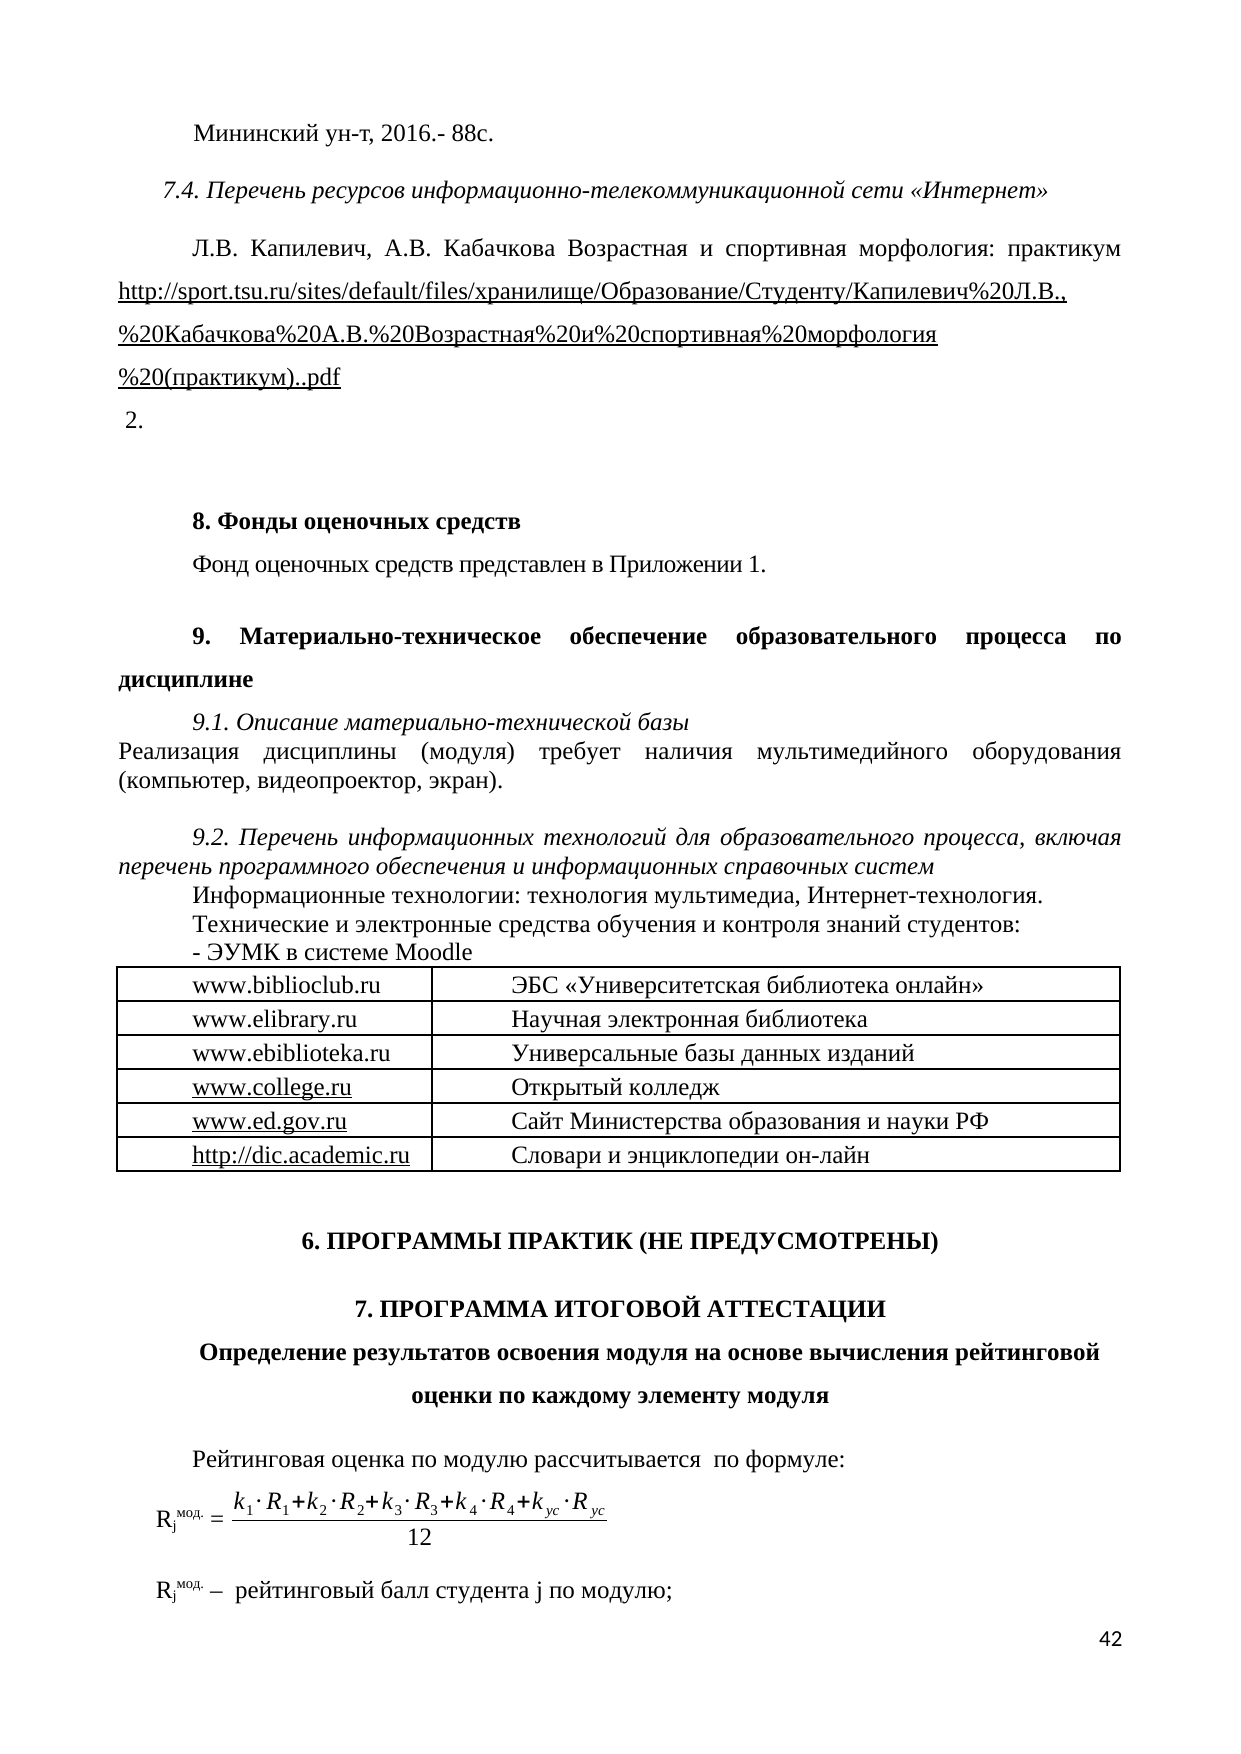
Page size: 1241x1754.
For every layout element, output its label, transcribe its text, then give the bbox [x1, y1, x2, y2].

table_cell Сайт Министерства образования и науки РФ [433, 1104, 1119, 1136]
table_cell Универсальные базы данных изданий [433, 1036, 1119, 1068]
table_cell Научная электронная библиотека [433, 1002, 1119, 1034]
text Рейтинговая оценка по модулю рассчитывается по формуле: [118, 1444, 1122, 1473]
text 9. Материально-техническое обеспечение образовательного процесса по дисциплине [118, 621, 1122, 693]
table_cell Словари и энциклопедии он-лайн [433, 1138, 1119, 1170]
text 7.4. Перечень ресурсов информационно-телекоммуникационной сети «Интернет» [118, 176, 1122, 204]
table_cell http://dic.academic.ru [118, 1138, 431, 1170]
text Информационные технологии: технология мультимедиа, Интернет-технология. [118, 880, 1122, 909]
text Rjмод. – рейтинговый балл студента j по модулю; [156, 1575, 1122, 1604]
text Определение результатов освоения модуля на основе вычисления рейтинговой оценки по каждому элементу модуля [118, 1337, 1122, 1409]
table_header www.biblioclub.ru [118, 968, 431, 1000]
text Технические и электронные средства обучения и контроля знаний студентов: [118, 909, 1122, 937]
text 8. Фонды оценочных средств [118, 506, 1122, 535]
text Л.В. Капилевич, А.В. Кабачкова Возрастная и спортивная морфология: практикум http://sport.tsu.ru/sites/default/files/хранилище/Образование/Студенту/Капилевич%20Л.В.,%20Кабачкова%20А.В.%20Возрастная%20и%20спортивная%20морфология%20(практикум)..pdf [118, 233, 1122, 391]
subtitle 6. Программы практик (не предусмотрены) [118, 1226, 1122, 1254]
text Rjмод. = [156, 1487, 1122, 1550]
text Реализация дисциплины (модуля) требует наличия мультимедийного оборудования (компьютер, видеопроектор, экран). [118, 736, 1122, 794]
text Фонд оценочных средств представлен в Приложении 1. [118, 549, 1122, 578]
table_cell www.ed.gov.ru [118, 1104, 431, 1136]
table_header ЭБС «Университетская библиотека онлайн» [433, 968, 1119, 1000]
text 9.1. Описание материально-технической базы [118, 707, 1122, 736]
table_cell www.ebiblioteka.ru [118, 1036, 431, 1068]
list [156, 118, 1122, 147]
table_cell www.elibrary.ru [118, 1002, 431, 1034]
text 9.2. Перечень информационных технологий для образовательного процесса, включая перечень программного обеспечения и информационных справочных систем [118, 822, 1122, 880]
table_cell www.college.ru [118, 1070, 431, 1102]
text - ЭУМК в системе Moodle [118, 937, 1122, 966]
table_cell Открытый колледж [433, 1070, 1119, 1102]
subtitle 7. Программа итоговой аттестации [118, 1294, 1122, 1323]
